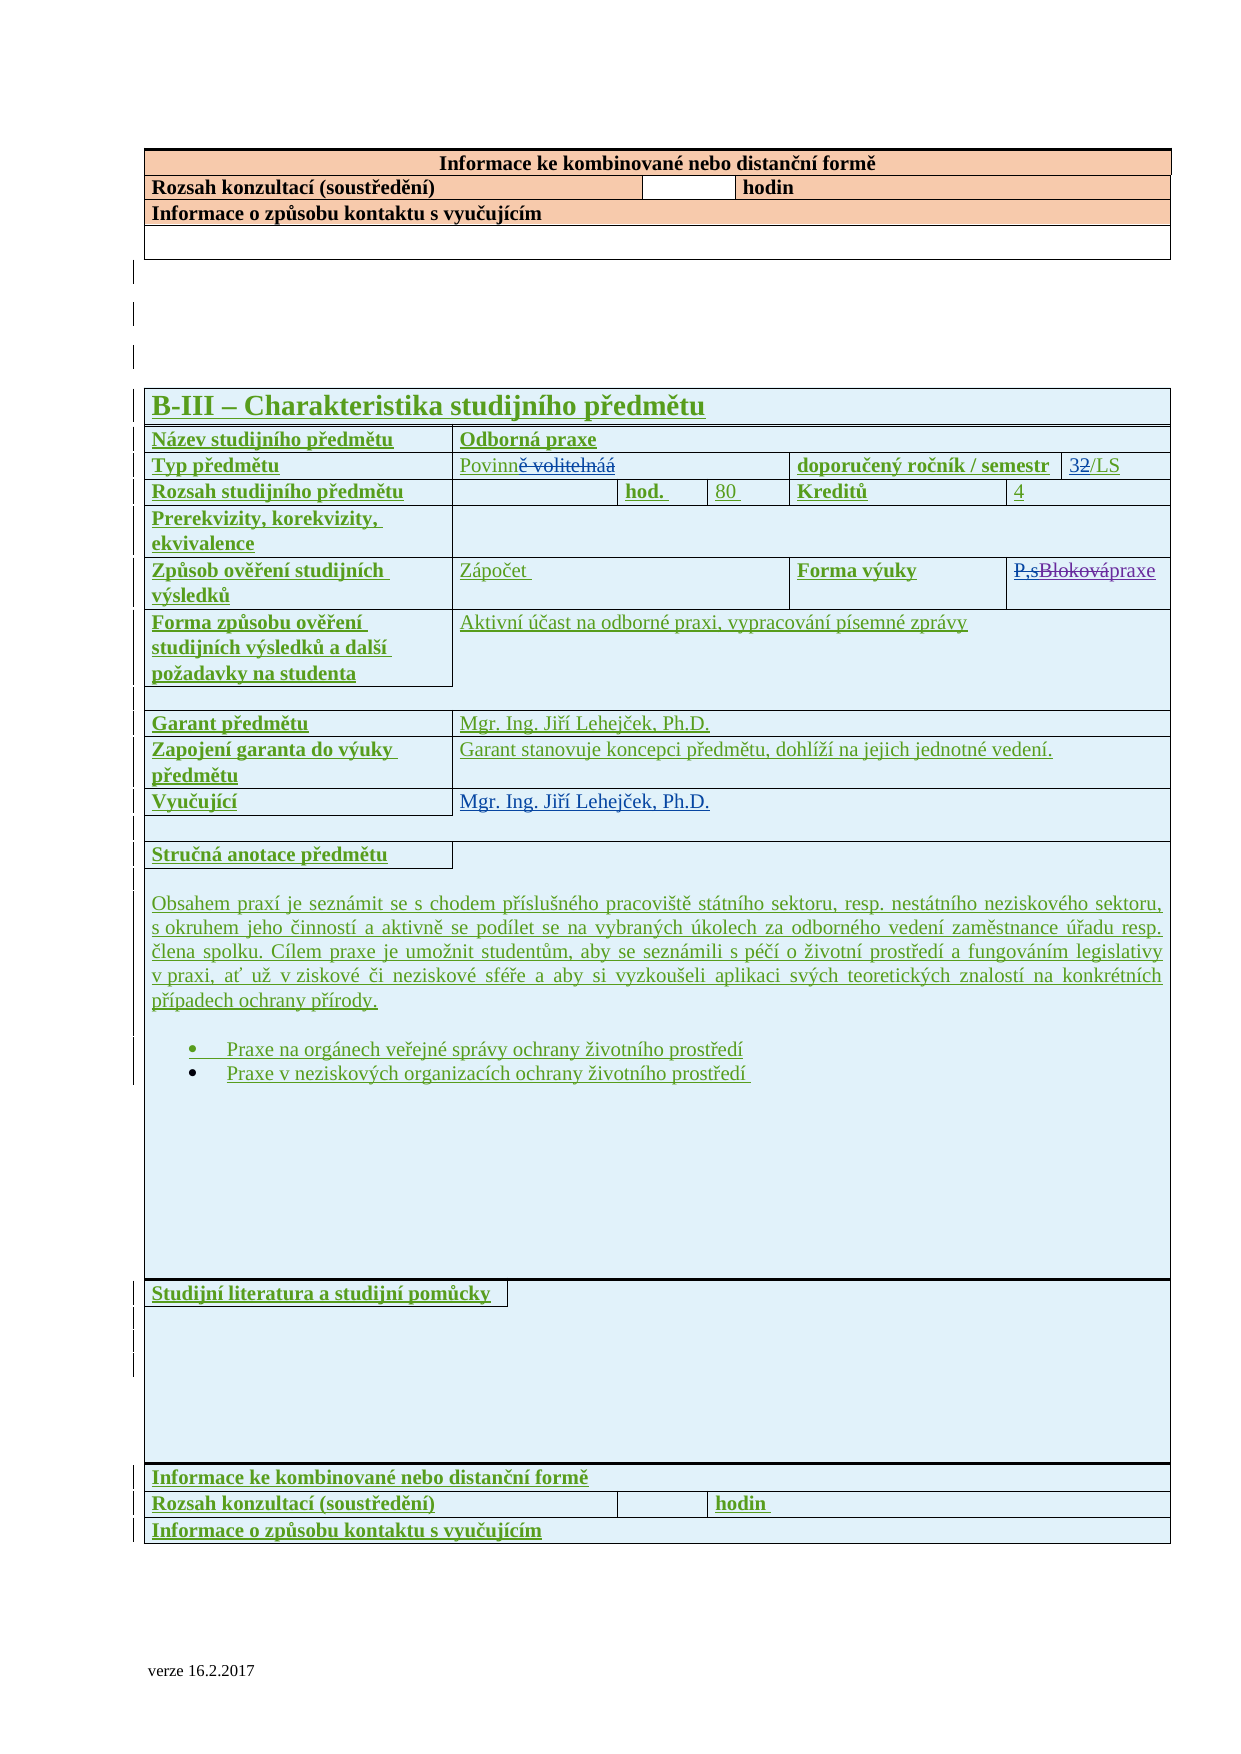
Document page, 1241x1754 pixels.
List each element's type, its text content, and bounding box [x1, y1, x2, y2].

table_cell Informace o způsobu kontaktu s vyučujícím [145, 200, 1170, 224]
table_cell Informace ke kombinované nebo distanční formě [145, 151, 1171, 175]
table_cell hodin [736, 176, 1170, 199]
table_cell Rozsah konzultací (soustředění) [145, 176, 642, 199]
table_cell [145, 226, 1170, 259]
table_cell [643, 176, 735, 199]
